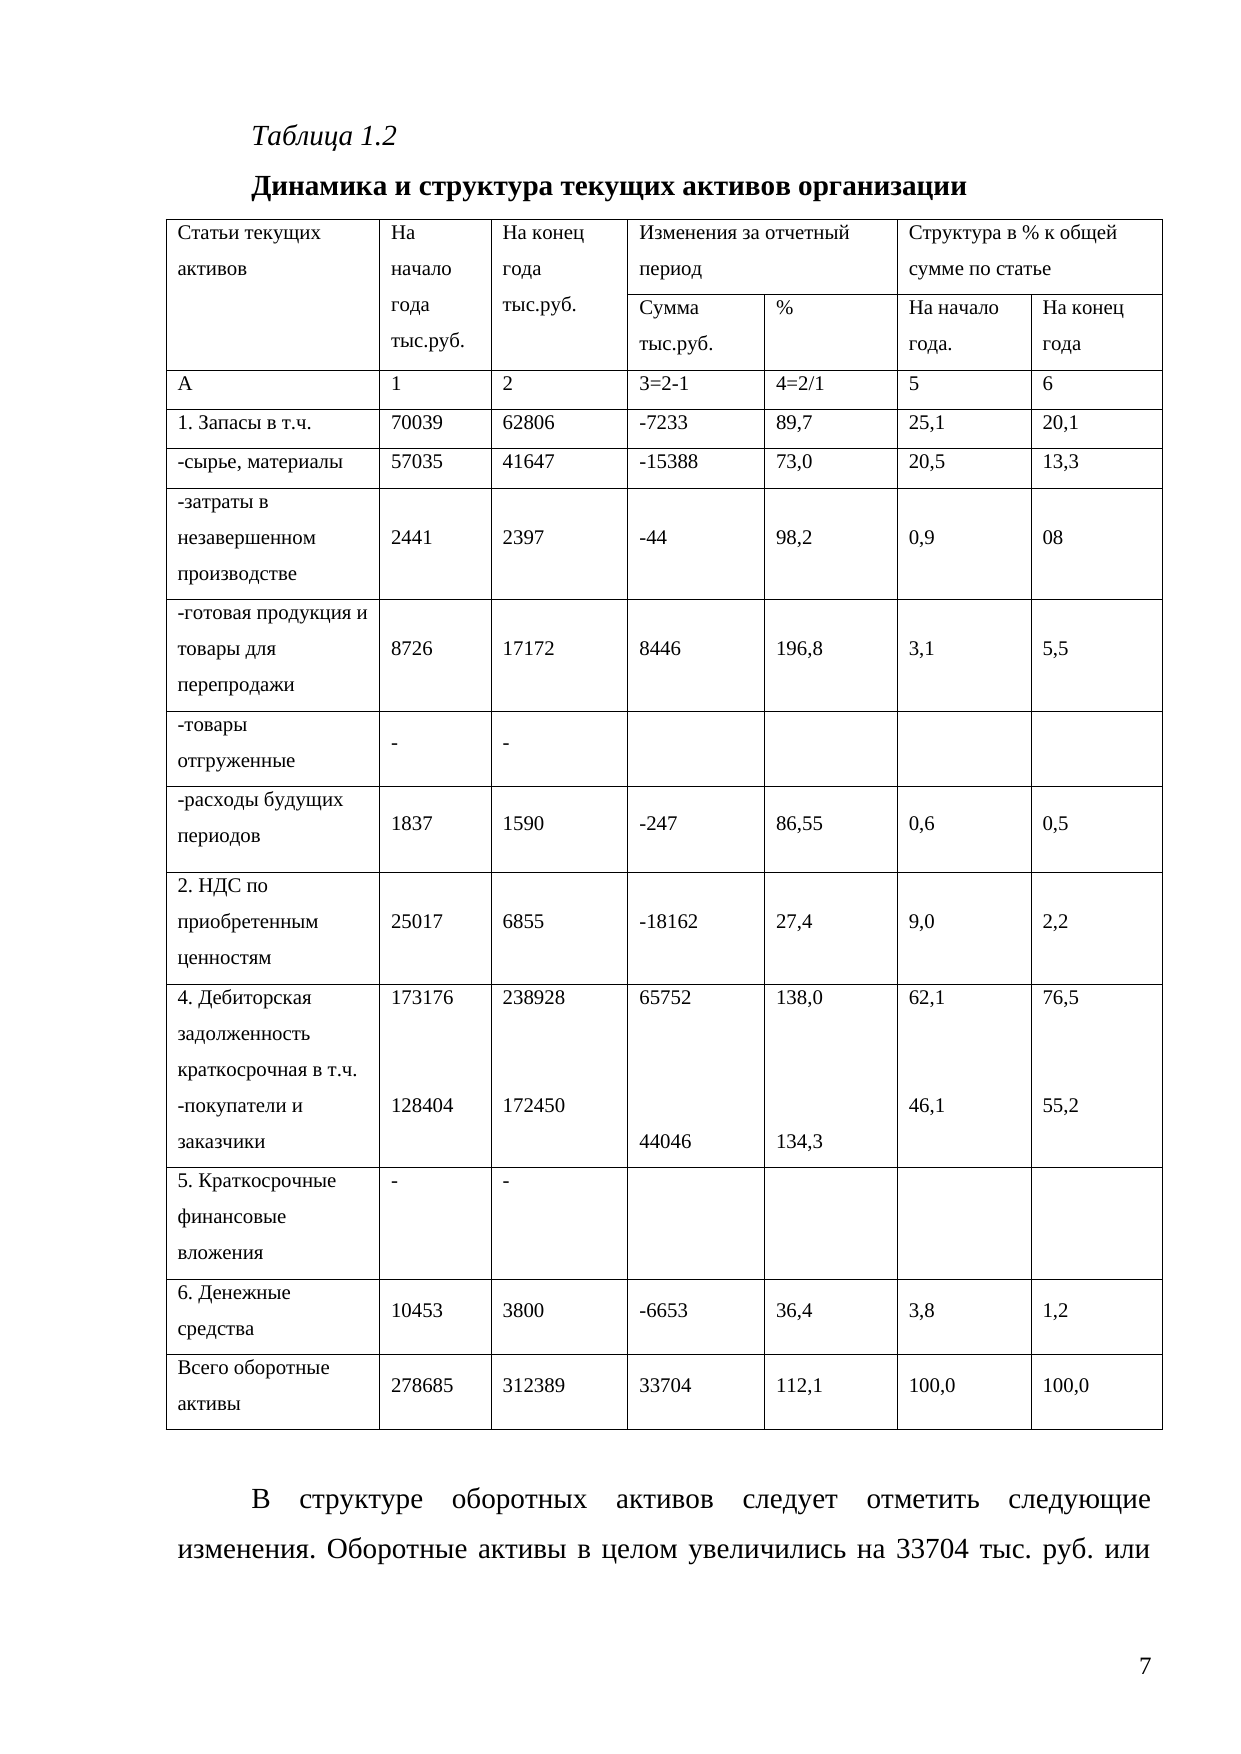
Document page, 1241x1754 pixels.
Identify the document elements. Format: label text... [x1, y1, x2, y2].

table_cell 4=2/1 [765, 371, 897, 409]
table_cell 238928 172450 [492, 985, 627, 1167]
table_cell 3,1 [898, 600, 1031, 711]
table_cell 4. Дебиторская задолженность краткосрочная в т.ч. -покупатели и заказчики [167, 985, 379, 1167]
table_cell 17172 [492, 600, 627, 711]
table_cell На конец года [1032, 295, 1162, 369]
table_cell 3=2-1 [628, 371, 764, 409]
table_cell [628, 712, 764, 786]
table_cell - [492, 1168, 627, 1278]
table_cell 3,8 [898, 1280, 1031, 1354]
table_cell 62,1 46,1 [898, 985, 1031, 1167]
table_cell 2 [492, 371, 627, 409]
table_cell 0,5 [1032, 787, 1162, 872]
table_cell 6855 [492, 873, 627, 983]
table_cell 20,1 [1032, 410, 1162, 448]
table_cell 1837 [380, 787, 491, 872]
table_cell - [492, 712, 627, 786]
table_cell 62806 [492, 410, 627, 448]
table_cell -6653 [628, 1280, 764, 1354]
table_cell - [380, 712, 491, 786]
table_cell 1 [380, 371, 491, 409]
table_cell 20,5 [898, 449, 1031, 488]
table_cell 9,0 [898, 873, 1031, 983]
text Таблица 1.2 [177, 118, 1152, 152]
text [177, 1481, 1152, 1564]
table_cell 41647 [492, 449, 627, 488]
table_cell Сумма тыс.руб. [628, 295, 764, 369]
table_cell [765, 1168, 897, 1278]
table_cell 13,3 [1032, 449, 1162, 488]
table_cell 27,4 [765, 873, 897, 983]
table_cell 10453 [380, 1280, 491, 1354]
table_cell 2397 [492, 489, 627, 599]
table_cell 312389 [492, 1355, 627, 1429]
table_cell 5,5 [1032, 600, 1162, 711]
table_cell 0,9 [898, 489, 1031, 599]
table_cell 6. Денежные средства [167, 1280, 379, 1354]
table_cell [628, 1168, 764, 1278]
table_cell 1,2 [1032, 1280, 1162, 1354]
table_cell -247 [628, 787, 764, 872]
table_cell 65752 44046 [628, 985, 764, 1167]
table_cell 0,6 [898, 787, 1031, 872]
table_cell 57035 [380, 449, 491, 488]
text Динамика и структура текущих активов организации [177, 168, 1152, 202]
table_cell 112,1 [765, 1355, 897, 1429]
table_cell -44 [628, 489, 764, 599]
table_cell 25017 [380, 873, 491, 983]
table_cell 1590 [492, 787, 627, 872]
table_cell 278685 [380, 1355, 491, 1429]
table_cell - [380, 1168, 491, 1278]
table_cell 138,0 134,3 [765, 985, 897, 1167]
table_header Изменения за отчетный период [628, 220, 897, 294]
table_cell 33704 [628, 1355, 764, 1429]
table_cell 73,0 [765, 449, 897, 488]
table_cell 89,7 [765, 410, 897, 448]
table_cell 98,2 [765, 489, 897, 599]
table_header Структура в % к общей сумме по статье [898, 220, 1162, 294]
table_cell 08 [1032, 489, 1162, 599]
table_cell -затраты в незавершенном производстве [167, 489, 379, 599]
table_cell 5 [898, 371, 1031, 409]
table_cell 86,55 [765, 787, 897, 872]
table_cell 8446 [628, 600, 764, 711]
table_cell 5. Краткосрочные финансовые вложения [167, 1168, 379, 1278]
table_cell 196,8 [765, 600, 897, 711]
table_cell % [765, 295, 897, 369]
table_cell [1032, 712, 1162, 786]
table_cell [765, 712, 897, 786]
table_cell 2. НДС по приобретенным ценностям [167, 873, 379, 983]
table_cell 70039 [380, 410, 491, 448]
table_cell -сырье, материалы [167, 449, 379, 488]
table_cell Всего оборотные активы [167, 1355, 379, 1429]
table_cell -расходы будущих периодов [167, 787, 379, 872]
table_header На конец года тыс.руб. [492, 220, 627, 369]
table_cell 2,2 [1032, 873, 1162, 983]
table_cell -товары отгруженные [167, 712, 379, 786]
table_cell 8726 [380, 600, 491, 711]
table_cell -готовая продукция и товары для перепродажи [167, 600, 379, 711]
table_cell На начало года. [898, 295, 1031, 369]
table_cell -15388 [628, 449, 764, 488]
table_cell 3800 [492, 1280, 627, 1354]
table_cell 6 [1032, 371, 1162, 409]
table_cell -7233 [628, 410, 764, 448]
table_cell 36,4 [765, 1280, 897, 1354]
table_cell 1. Запасы в т.ч. [167, 410, 379, 448]
table_cell 76,5 55,2 [1032, 985, 1162, 1167]
table_cell 25,1 [898, 410, 1031, 448]
table_cell 173176 128404 [380, 985, 491, 1167]
table_cell 2441 [380, 489, 491, 599]
table_cell [898, 1168, 1031, 1278]
table_cell А [167, 371, 379, 409]
table_cell 100,0 [898, 1355, 1031, 1429]
table_header На начало года тыс.руб. [380, 220, 491, 369]
table_cell -18162 [628, 873, 764, 983]
table_cell 100,0 [1032, 1355, 1162, 1429]
table_header Статьи текущих активов [167, 220, 379, 369]
table_cell [898, 712, 1031, 786]
table_cell [1032, 1168, 1162, 1278]
